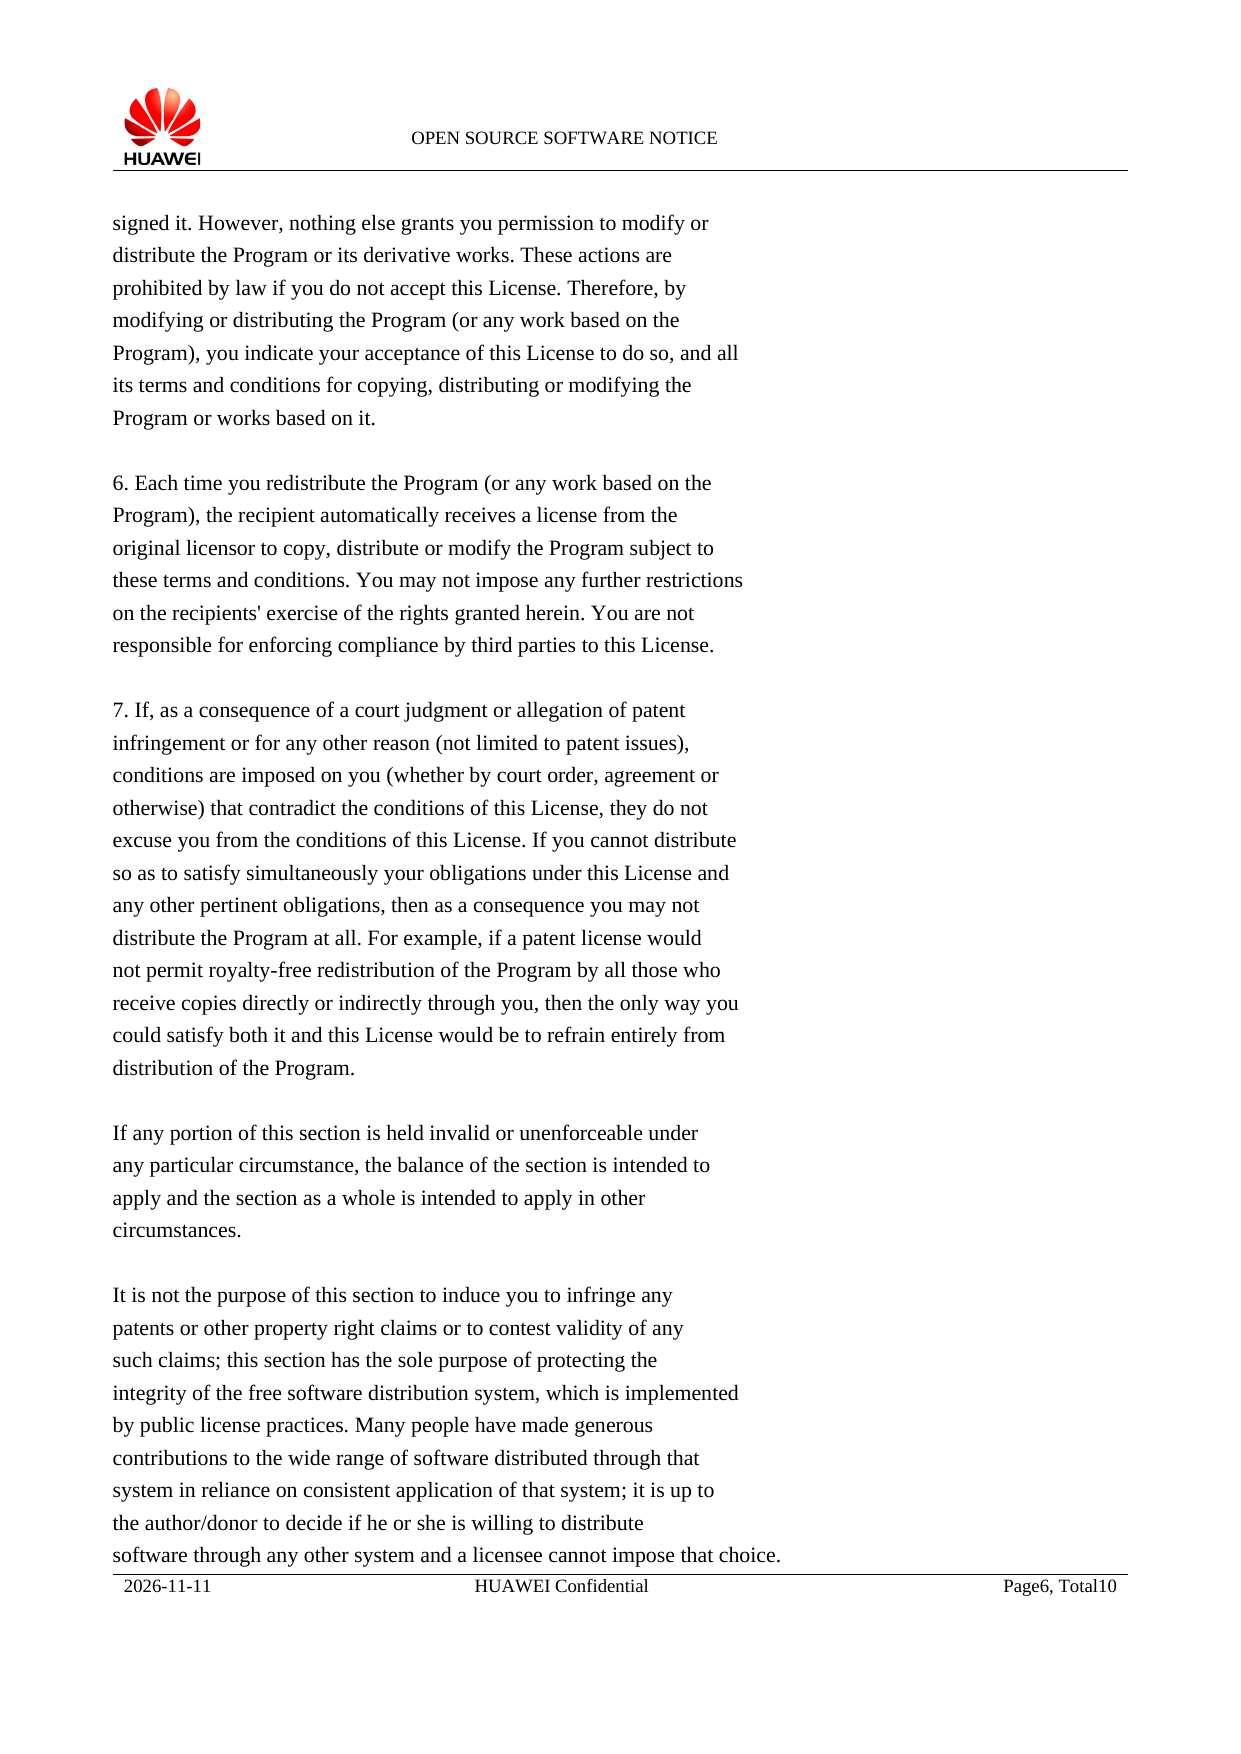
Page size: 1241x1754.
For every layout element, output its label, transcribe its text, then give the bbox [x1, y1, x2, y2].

picture [124, 88, 201, 165]
